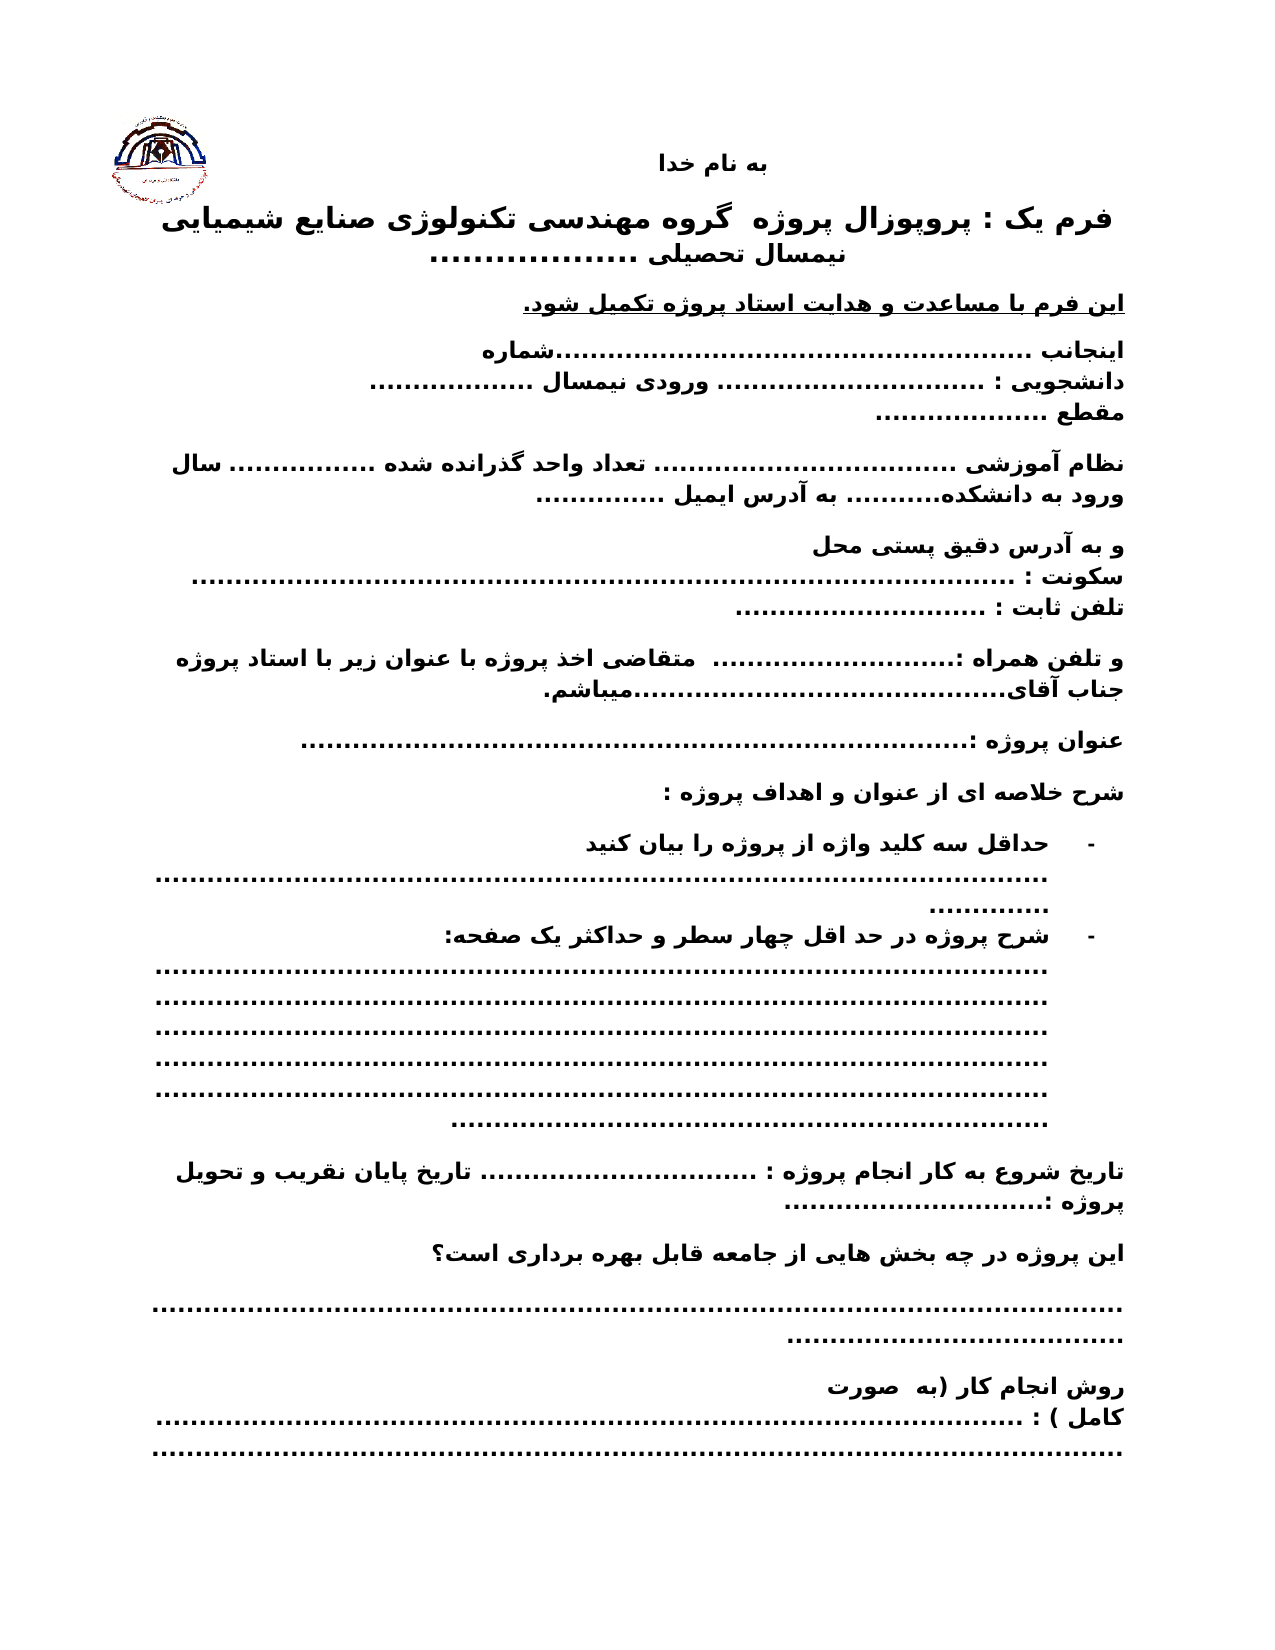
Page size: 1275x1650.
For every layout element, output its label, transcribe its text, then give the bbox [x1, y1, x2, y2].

list شرح پروژه در حد اقل چهار سطر و حداکثر یک صفحه: [150, 922, 1087, 949]
picture [112, 115, 208, 204]
text اینجانب .......................................................شماره دانشجویی : ............................... ورودی نیمسال ................... مقطع .................... [150, 338, 1125, 426]
text به نام خدا [208, 150, 1125, 177]
text تاریخ شروع به کار انجام پروژه : ................................ تاریخ پایان نقریب و تحویل پروژه :.............................. [150, 1158, 1125, 1215]
text شرح خلاصه ای از عنوان و اهداف پروژه : [150, 779, 1125, 806]
text و به آدرس دقیق پستی محل سکونت : ............................................................................................... تلفن ثابت : ............................. [150, 533, 1125, 621]
text فرم یک : پروپوزال پروژه گروه مهندسی تکنولوژی صنایع شیمیایی نیمسال تحصیلی ................... [150, 201, 1125, 269]
list ........................................................................................................................................................................................................................................................................................................................................................................................................................................................................................................................................................................................................ [150, 953, 1050, 1133]
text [150, 1373, 1125, 1461]
text نظام آموزشی ................................... تعداد واحد گذرانده شده ................. سال ورود به دانشکده........... به آدرس ایمیل ............... [150, 451, 1125, 508]
list حداقل سه کلید واژه از پروژه را بیان کنید [150, 830, 1087, 857]
text ....................................................................................................................................................... [150, 1291, 1125, 1349]
text و تلفن همراه :............................ متقاضی اخذ پروژه با عنوان زیر با استاد پروژه جناب آقای...........................................میباشم. [150, 645, 1125, 703]
text این پروژه در چه بخش هایی از جامعه قابل بهره برداری است؟ [150, 1240, 1125, 1267]
list ..................................................................................................................... [150, 861, 1050, 918]
text این فرم با مساعدت و هدایت استاد پروژه تکمیل شود. [150, 290, 1125, 317]
text عنوان پروژه :............................................................................. [150, 727, 1125, 754]
